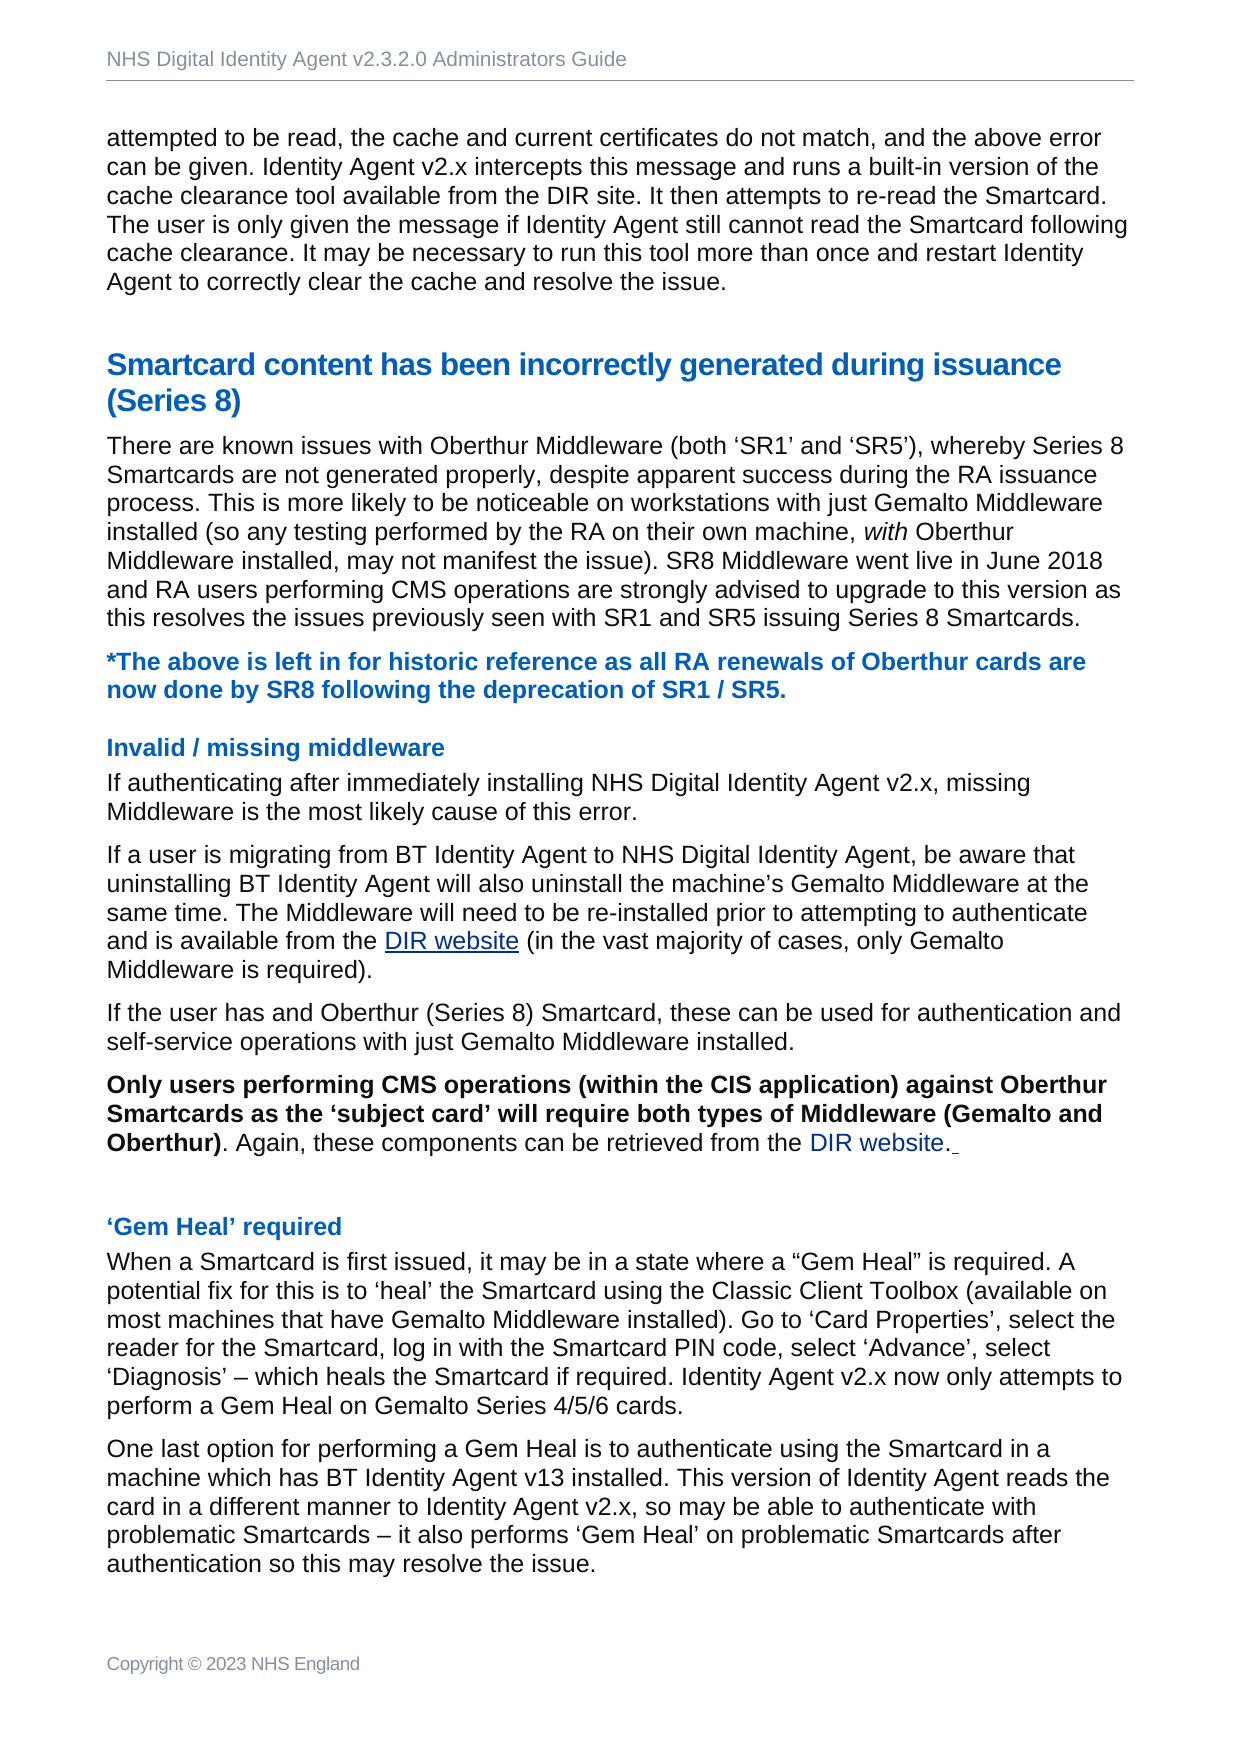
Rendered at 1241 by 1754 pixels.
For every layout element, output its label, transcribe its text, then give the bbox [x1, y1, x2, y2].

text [106, 123, 1134, 296]
text If authenticating after immediately installing NHS Digital Identity Agent v2.x, missing Middleware is the most likely cause of this error. [106, 768, 1134, 825]
subtitle *The above is left in for historic reference as all RA renewals of Oberthur cards are now done by SR8 following the deprecation of SR1 / SR5. Invalid / missing middleware [106, 647, 1134, 762]
text If the user has and Oberthur (Series 8) Smartcard, these can be used for authentication and self-service operations with just Gemalto Middleware installed. [106, 998, 1134, 1056]
text If a user is migrating from BT Identity Agent to NHS Digital Identity Agent, be aware that uninstalling BT Identity Agent will also uninstall the machine’s Gemalto Middleware at the same time. The Middleware will need to be re-installed prior to attempting to authenticate and is available from the DIR website (in the vast majority of cases, only Gemalto Middleware is required). [106, 840, 1134, 984]
text When a Smartcard is first issued, it may be in a state where a “Gem Heal” is required. A potential fix for this is to ‘heal’ the Smartcard using the Classic Client Toolbox (available on most machines that have Gemalto Middleware installed). Go to ‘Card Properties’, select the reader for the Smartcard, log in with the Smartcard PIN code, select ‘Advance’, select ‘Diagnosis’ – which heals the Smartcard if required. Identity Agent v2.x now only attempts to perform a Gem Heal on Gemalto Series 4/5/6 cards. [106, 1247, 1134, 1420]
text Only users performing CMS operations (within the CIS application) against Oberthur Smartcards as the ‘subject card’ will require both types of Middleware (Gemalto and Oberthur). Again, these components can be retrieved from the DIR website. [106, 1070, 1134, 1157]
text There are known issues with Oberthur Middleware (both ‘SR1’ and ‘SR5’), whereby Series 8 Smartcards are not generated properly, despite apparent success during the RA issuance process. This is more likely to be noticeable on workstations with just Gemalto Middleware installed (so any testing performed by the RA on their own machine, with Oberthur Middleware installed, may not manifest the issue). SR8 Middleware went live in June 2018 and RA users performing CMS operations are strongly advised to upgrade to this version as this resolves the issues previously seen with SR1 and SR5 issuing Series 8 Smartcards. [106, 431, 1134, 632]
text One last option for performing a Gem Heal is to authenticate using the Smartcard in a machine which has BT Identity Agent v13 installed. This version of Identity Agent reads the card in a different manner to Identity Agent v2.x, so may be able to authenticate with problematic Smartcards – it also performs ‘Gem Heal’ on problematic Smartcards after authentication so this may resolve the issue. [106, 1434, 1134, 1607]
subtitle Smartcard content has been incorrectly generated during issuance (Series 8) [106, 311, 1134, 418]
subtitle ‘Gem Heal’ required [106, 1212, 1134, 1241]
